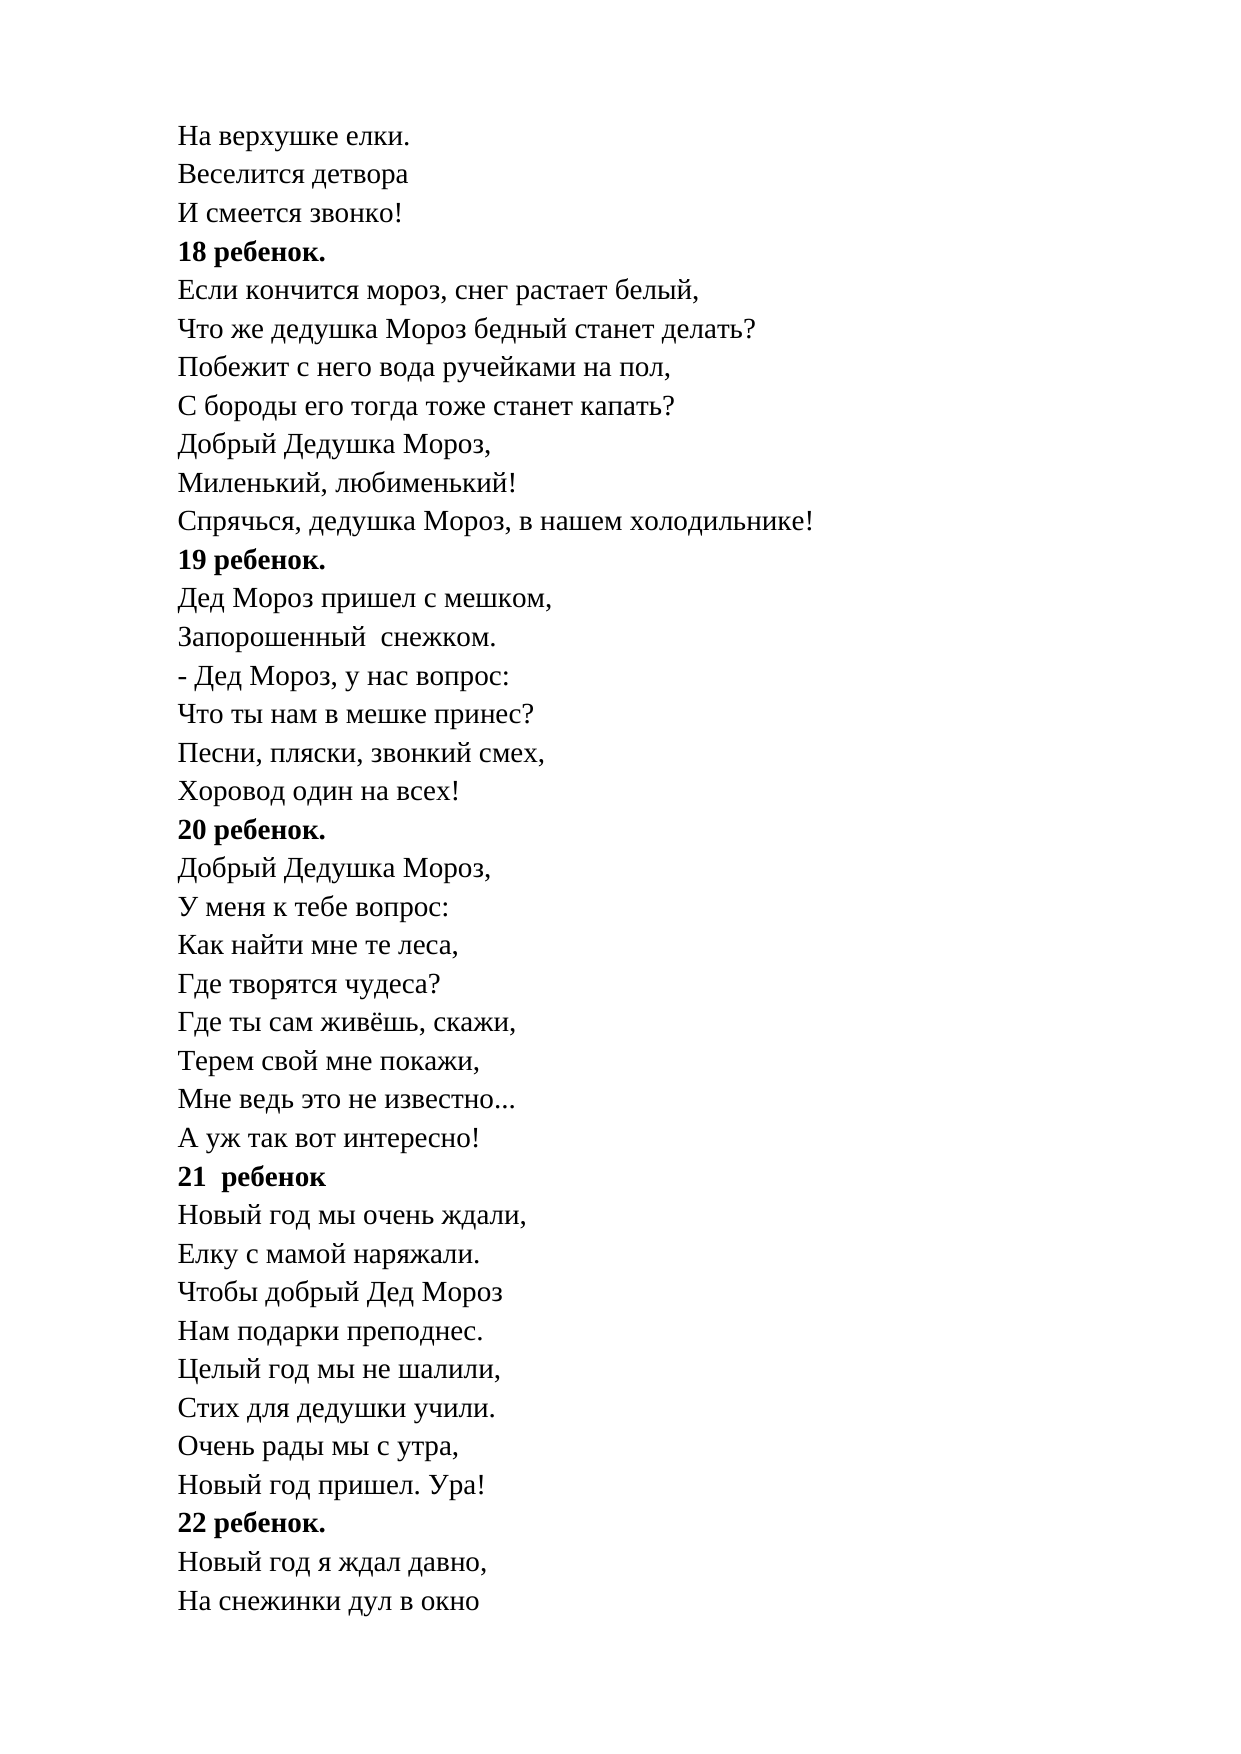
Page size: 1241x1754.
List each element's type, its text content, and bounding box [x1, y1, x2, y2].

text Очень рады мы с утра, [177, 1428, 1152, 1462]
text Если кончится мороз, снег растает белый, [177, 272, 1152, 306]
text Побежит с него вода ручейками на пол, [177, 349, 1152, 383]
text Песни, пляски, звонкий смех, [177, 735, 1152, 768]
text Новый год мы очень ждали, [177, 1197, 1152, 1231]
text На верхушке елки. [177, 118, 1152, 152]
text Запорошенный снежком. [177, 619, 1152, 653]
text Спрячься, дедушка Мороз, в нашем холодильнике! [177, 503, 1152, 537]
text На снежинки дул в окно [177, 1583, 1152, 1616]
text Что ты нам в мешке принес? [177, 696, 1152, 730]
text 18 ребенок. [177, 234, 1152, 267]
text Стих для дедушки учили. [177, 1390, 1152, 1423]
text Веселится детвора [177, 157, 1152, 190]
text Целый год мы не шалили, [177, 1351, 1152, 1385]
text Чтобы добрый Дед Мороз [177, 1274, 1152, 1308]
text Добрый Дедушка Мороз, [177, 426, 1152, 460]
text Новый год пришел. Ура! [177, 1467, 1152, 1501]
text Новый год я ждал давно, [177, 1544, 1152, 1578]
text 20 ребенок. [177, 812, 1152, 845]
text С бороды его тогда тоже станет капать? [177, 388, 1152, 421]
text - Дед Мороз, у нас вопрос: [177, 658, 1152, 691]
text Елку с мамой наряжали. [177, 1236, 1152, 1269]
text Дед Мороз пришел с мешком, [177, 581, 1152, 614]
text 19 ребенок. [177, 542, 1152, 576]
text Миленький, любименький! [177, 465, 1152, 498]
text И смеется звонко! [177, 195, 1152, 229]
text Хоровод один на всех! [177, 773, 1152, 807]
text Добрый Дедушка Мороз, У меня к тебе вопрос: Как найти мне те леса, Где творятся чудеса? Где ты сам живёшь, скажи, Терем свой мне покажи, Мне ведь это не известно... А уж так вот интересно! 21 ребенок [177, 850, 1152, 1192]
text 22 ребенок. [177, 1506, 1152, 1539]
text Что же дедушка Мороз бедный станет делать? [177, 311, 1152, 344]
text Нам подарки преподнес. [177, 1313, 1152, 1346]
